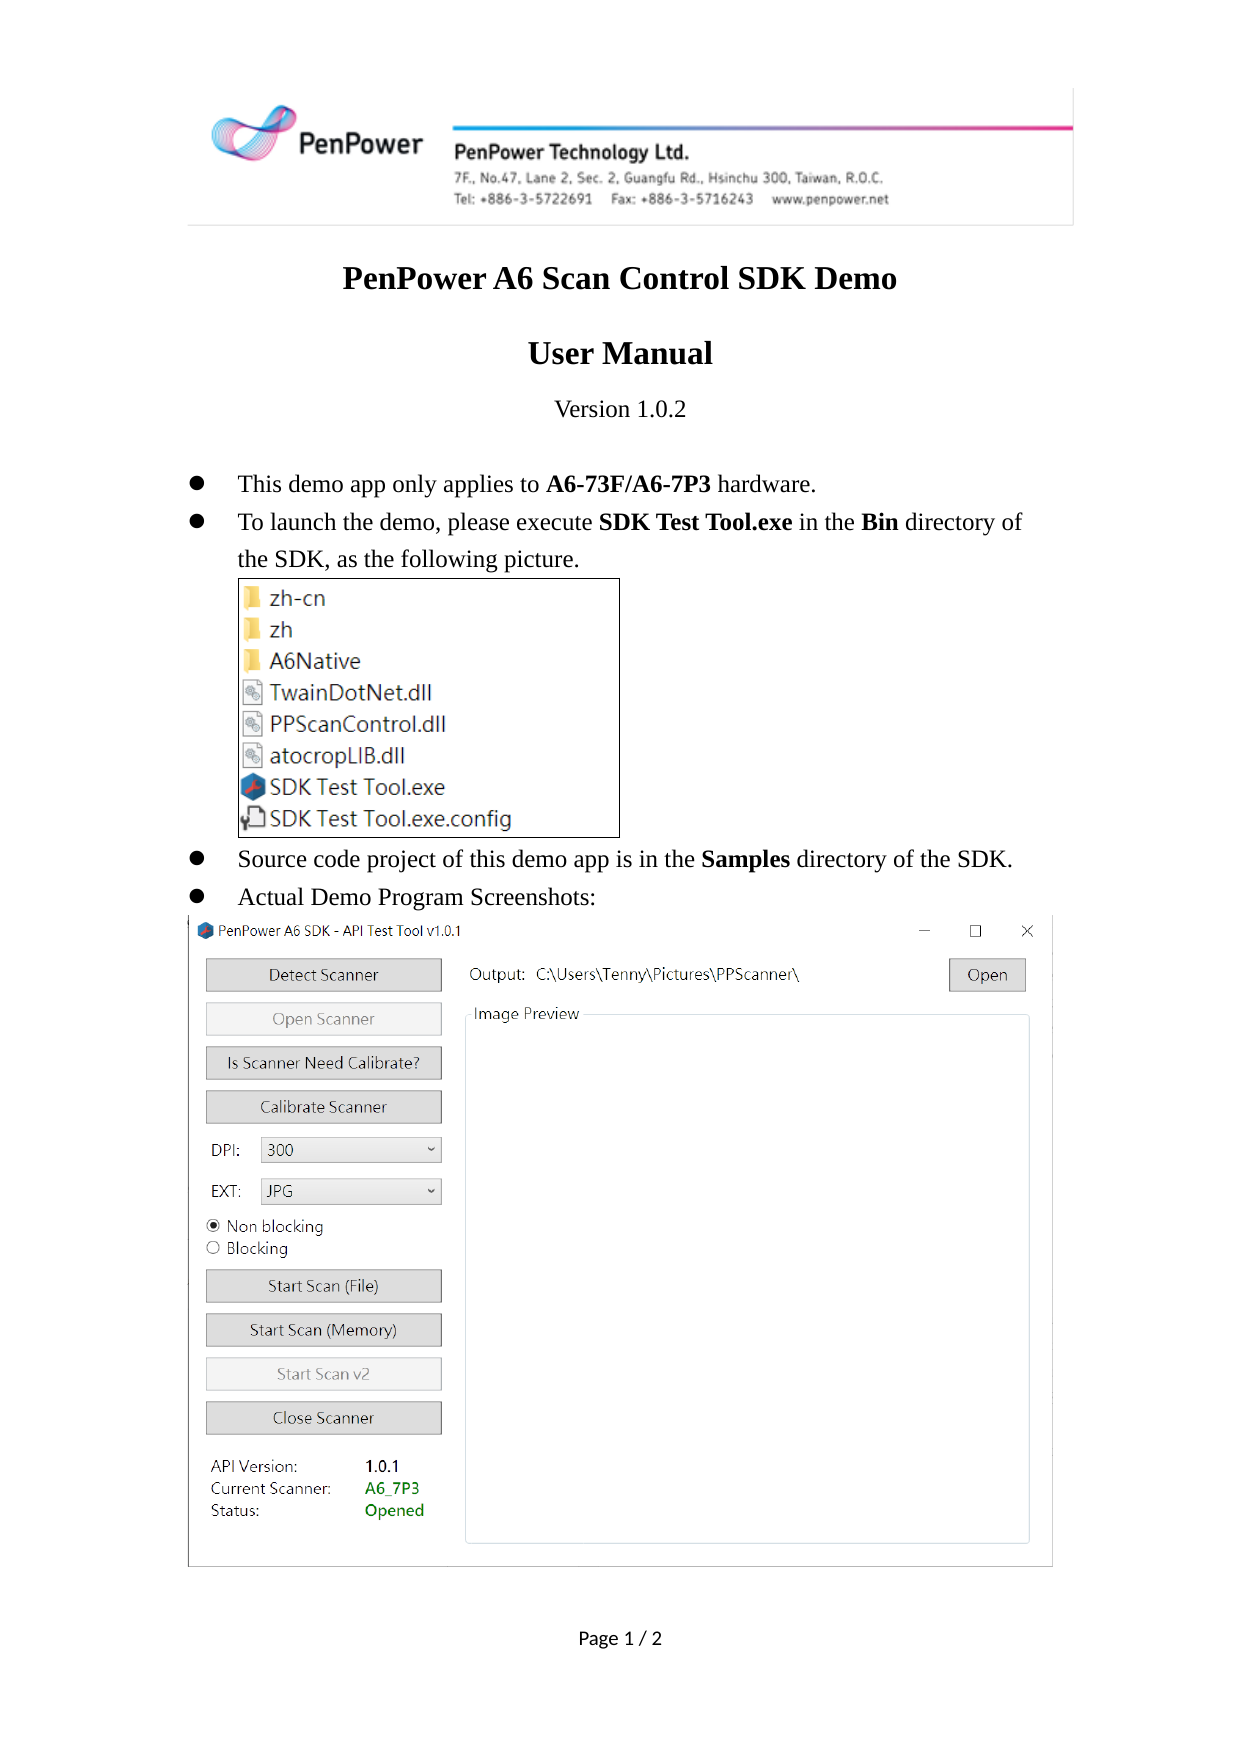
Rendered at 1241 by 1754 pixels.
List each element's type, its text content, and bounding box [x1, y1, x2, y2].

text User Manual [187, 315, 1053, 390]
picture [239, 579, 619, 837]
picture [187, 915, 1053, 1567]
list To launch the demo, please execute SDK Test Tool.exe in the Bin directory of the SDK, as the following picture. [187, 502, 1053, 577]
text Version 1.0.2 [187, 390, 1053, 427]
picture [187, 88, 1075, 227]
list This demo app only applies to A6-73F/A6-7P3 hardware. [187, 465, 1053, 502]
text PenPower A6 Scan Control SDK Demo [187, 240, 1053, 315]
list Actual Demo Program Screenshots: [187, 877, 1053, 915]
list Source code project of this demo app is in the Samples directory of the SDK. [187, 840, 1053, 877]
